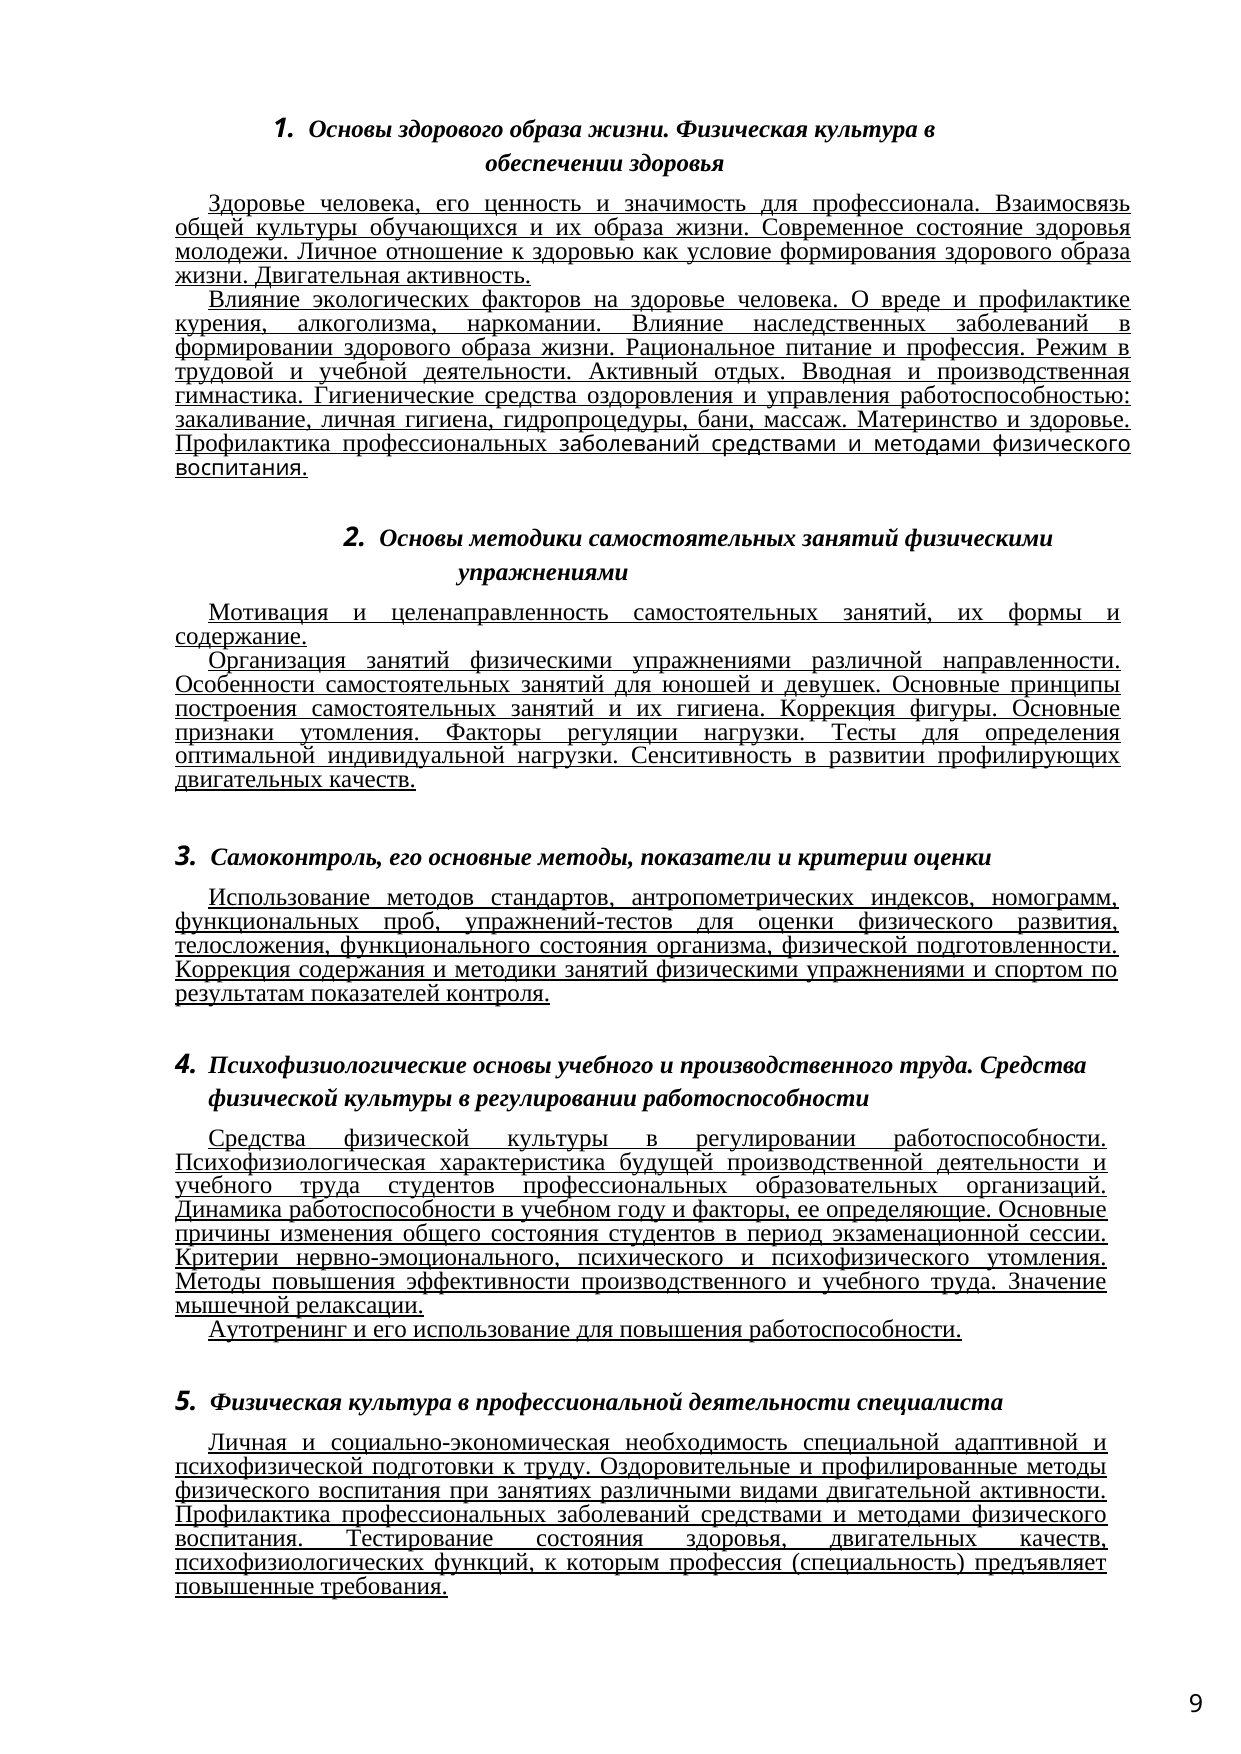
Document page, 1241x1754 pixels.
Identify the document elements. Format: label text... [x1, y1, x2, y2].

text Влияние экологических факторов на здоровье человека. О вреде и профилактике курения, алкоголизма, наркомании. Влияние наследственных заболеваний в формировании здорового образа жизни. Рациональное питание и профессия. Режим в трудовой и учебной деятельности. Активный отдых. Вводная и производственная гимнастика. Гигиенические средства оздоровления и управления работоспособностью: закаливание, личная гигиена, гидропроцедуры, бани, массаж. Материнство и здоровье. Профилактика профессиональных заболеваний средствами и методами физического воспитания. [175, 288, 1131, 333]
list Самоконтроль, его основные методы, показатели и критерии оценки [175, 844, 1119, 871]
text Использование методов стандартов, антропометрических индексов, номограмм, функциональных проб, упражнений-тестов для оценки физического развития, телосложения, функционального состояния организма, физической подготовленности. Коррекция содержания и методики занятий физическими упражнениями и спортом по результатам показателей контроля. [175, 887, 1119, 931]
text Мотивация и целенаправленность самостоятельных занятий, их формы и содержание. [175, 601, 1121, 649]
text Средства физической культуры в регулировании работоспособности. Психофизиологическая характеристика будущей производственной деятельности и учебного труда студентов профессиональных образовательных организаций. Динамика работоспособности в учебном году и факторы, ее определяющие. Основные причины изменения общего состояния студентов в период экзаменационной сессии. Критерии нервно-эмоционального, психического и психофизического утомления. Методы повышения эффективности производственного и учебного труда. Значение мышечной релаксации. [175, 1127, 1107, 1172]
text Организация занятий физическими упражнениями различной направленности. Особенности самостоятельных занятий для юношей и девушек. Основные принципы построения самостоятельных занятий и их гигиена. Коррекция фигуры. Основные признаки утомления. Факторы регуляции нагрузки. Тесты для определения оптимальной индивидуальной нагрузки. Сенситивность в развитии профилирующих двигательных качеств. [175, 767, 1121, 793]
text Здоровье человека, его ценность и значимость для профессионала. Взаимосвязь общей культуры обучающихся и их образа жизни. Современное состояние здоровья молодежи. Личное отношение к здоровью как условие формирования здорового образа жизни. Двигательная активность. [175, 238, 1131, 261]
text Здоровье человека, его ценность и значимость для профессионала. Взаимосвязь общей культуры обучающихся и их образа жизни. Современное состояние здоровья молодежи. Личное отношение к здоровью как условие формирования здорового образа жизни. Двигательная активность. [175, 192, 1131, 237]
list Основы здорового образа жизни. Физическая культура в обеспечении здоровья [273, 110, 1033, 178]
text Личная и социально-экономическая необходимость специальной адаптивной и психофизической подготовки к труду. Оздоровительные и профилированные методы физического воспитания при занятиях различными видами двигательной активности. Профилактика профессиональных заболеваний средствами и методами физического воспитания. Тестирование состояния здоровья, двигательных качеств, психофизиологических функций, к которым профессия (специальность) предъявляет повышенные требования. [175, 1432, 1107, 1476]
list Психофизиологические основы учебного и производственного труда. Средства физической культуры в регулировании работоспособности [175, 1047, 1107, 1113]
text Аутотренинг и его использование для повышения работоспособности. [175, 1318, 1107, 1342]
text Использование методов стандартов, антропометрических индексов, номограмм, функциональных проб, упражнений-тестов для оценки физического развития, телосложения, функционального состояния организма, физической подготовленности. Коррекция содержания и методики занятий физическими упражнениями и спортом по результатам показателей контроля. [175, 933, 1119, 955]
list Физическая культура в профессиональной деятельности специалиста [175, 1388, 1107, 1416]
text Использование методов стандартов, антропометрических индексов, номограмм, функциональных проб, упражнений-тестов для оценки физического развития, телосложения, функционального состояния организма, физической подготовленности. Коррекция содержания и методики занятий физическими упражнениями и спортом по результатам показателей контроля. [175, 957, 1119, 1006]
list Основы методики самостоятельных занятий физическими упражнениями [343, 520, 1121, 587]
text Здоровье человека, его ценность и значимость для профессионала. Взаимосвязь общей культуры обучающихся и их образа жизни. Современное состояние здоровья молодежи. Личное отношение к здоровью как условие формирования здорового образа жизни. Двигательная активность. [175, 262, 1131, 288]
text Организация занятий физическими упражнениями различной направленности. Особенности самостоятельных занятий для юношей и девушек. Основные принципы построения самостоятельных занятий и их гигиена. Коррекция фигуры. Основные признаки утомления. Факторы регуляции нагрузки. Тесты для определения оптимальной индивидуальной нагрузки. Сенситивность в развитии профилирующих двигательных качеств. [175, 649, 1121, 694]
